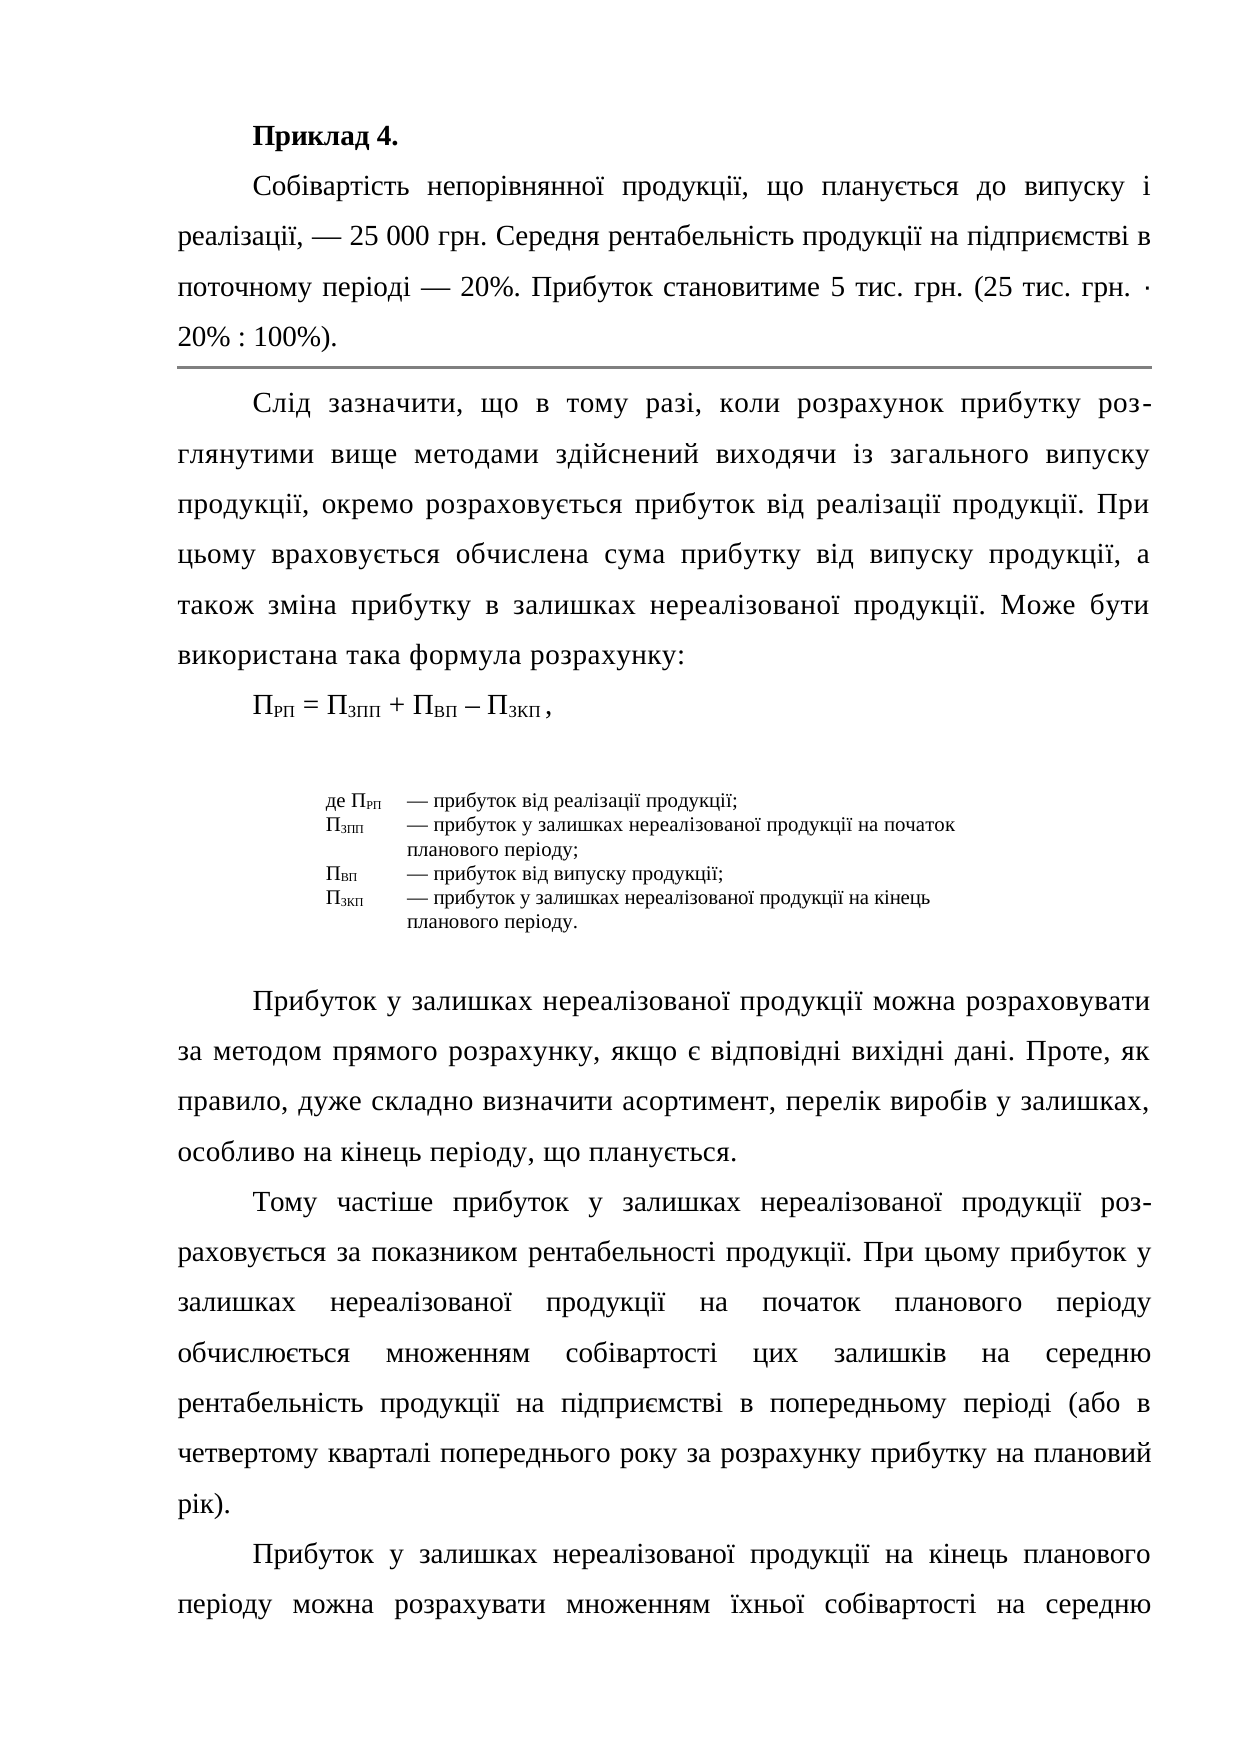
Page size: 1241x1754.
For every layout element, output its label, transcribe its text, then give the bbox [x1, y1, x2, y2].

table_cell ПВП [318, 860, 399, 884]
table_cell — прибуток у залишках нереалізованої продукції на початок планового періоду; [400, 812, 1010, 860]
text Слід зазначити, що в тому разі, коли розрахунок прибутку розглянутими вище методами здійснений виходячи із загального випуску продукції, окремо розраховується прибуток від реалізації продукції. При цьому враховується обчислена сума прибутку від випуску продукції, а також зміна прибутку в залишках нереалізованої продукції. Може бути використана така формула розрахунку: [177, 386, 1152, 671]
text Приклад 4. [177, 118, 1152, 152]
text ПРП = ПЗПП + ПВП – ПЗКП, [177, 688, 1152, 721]
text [177, 1536, 1152, 1620]
text Собівартість непорівнянної продукції, що планується до випуску і реалізації, — 25 000 грн. Середня рентабельність продукції на підприємстві в поточному періоді — 20%. Прибуток становитиме 5 тис. грн. (25 тис. грн. 20% : 100%). [177, 168, 1152, 366]
table_cell ПЗКП [318, 885, 399, 933]
text Прибуток у залишках нереалізованої продукції можна розраховувати за методом прямого розрахунку, якщо є відповідні вихідні дані. Проте, як правило, дуже складно визначити асортимент, перелік виробів у залишках, особливо на кінець періоду, що планується. [177, 983, 1152, 1167]
table_cell — прибуток від випуску продукції; [400, 860, 1010, 884]
table_header — прибуток від реалізації продукції; [400, 788, 1010, 812]
table_header де ПРП [318, 788, 399, 812]
text Тому частіше прибуток у залишках нереалізованої продукції розраховується за показником рентабельності продукції. При цьому прибуток у залишках нереалізованої продукції на початок планового періоду обчислюється множенням собівартості цих залишків на середню рентабельність продукції на підприємстві в попередньому періоді (або в четвертому кварталі попереднього року за розрахунку прибутку на плановий рік). [177, 1184, 1152, 1519]
table_cell ПЗПП [318, 812, 399, 860]
table_cell — прибуток у залишках нереалізованої продукції на кінець планового періоду. [400, 885, 1010, 933]
